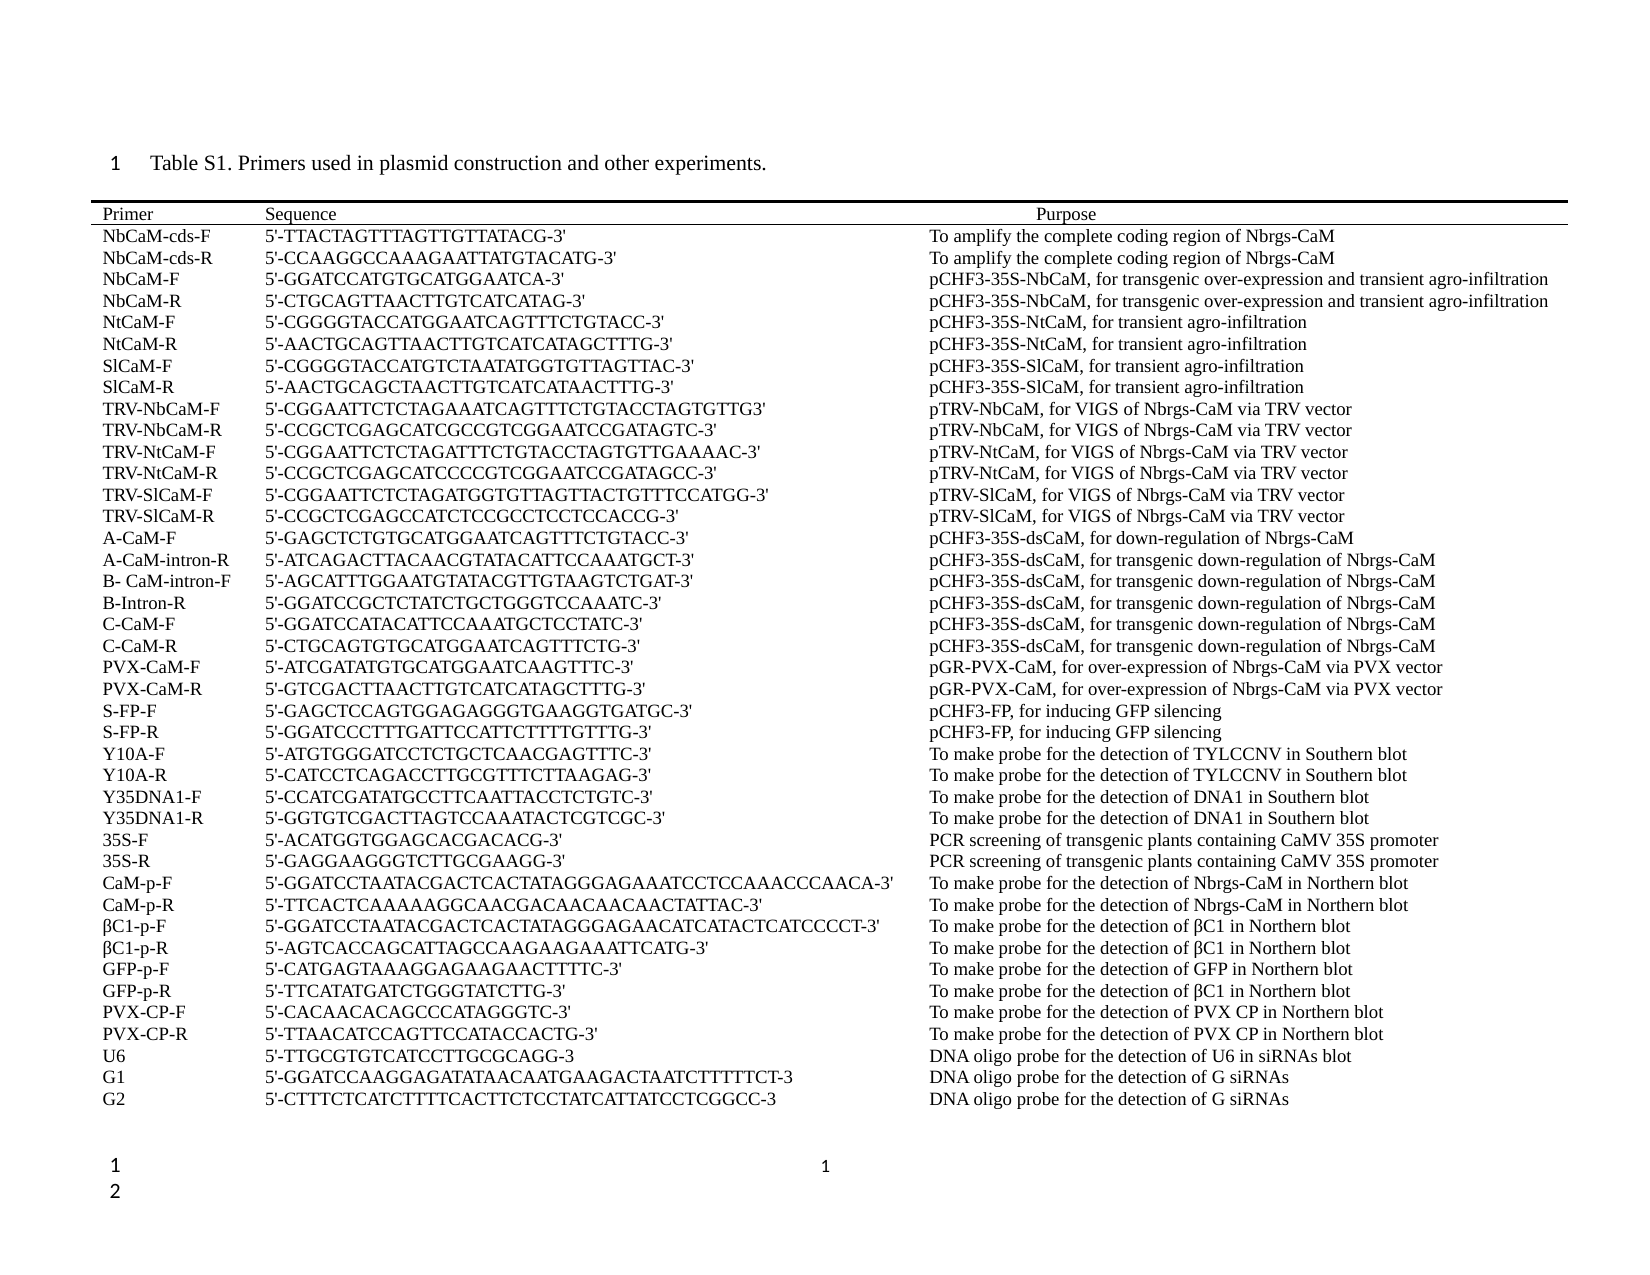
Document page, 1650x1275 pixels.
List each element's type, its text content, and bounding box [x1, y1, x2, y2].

table_cell 5'-AACTGCAGTTAACTTGTCATCATAGCTTTG-3' [254, 333, 918, 354]
table_cell 5'-ACATGGTGGAGCACGACACG-3' [254, 829, 918, 850]
table_cell G1 [91, 1066, 253, 1088]
table_cell pCHF3-35S-dsCaM, for transgenic down-regulation of Nbrgs-CaM [918, 635, 1567, 656]
table_cell To make probe for the detection of Nbrgs-CaM in Northern blot [918, 894, 1567, 915]
table_cell 35S-F [91, 829, 253, 850]
table_cell NbCaM-cds-R [91, 247, 253, 268]
table_cell 5'-TTCATATGATCTGGGTATCTTG-3' [254, 980, 918, 1001]
table_cell Y35DNA1-F [91, 786, 253, 807]
table_cell 5'-GTCGACTTAACTTGTCATCATAGCTTTG-3' [254, 678, 918, 699]
table_cell TRV-SlCaM-F TRV-SlCaM-R [91, 484, 253, 527]
table_cell NbCaM-F [91, 268, 253, 290]
table_cell TRV-NtCaM-R [91, 462, 253, 484]
table_cell 5'-CCGCTCGAGCATCCCCGTCGGAATCCGATAGCC-3' [254, 462, 918, 484]
table_header Primer [91, 203, 253, 224]
table_cell C-CaM-R [91, 635, 253, 656]
table_cell pTRV-NtCaM, for VIGS of Nbrgs-CaM via TRV vector [918, 462, 1567, 484]
table_cell A-CaM-F [91, 527, 253, 548]
text Table S1. Primers used in plasmid construction and other experiments. [150, 150, 1500, 175]
table_cell GFP-p-R [91, 980, 253, 1001]
table_cell pCHF3-35S-dsCaM, for transgenic down-regulation of Nbrgs-CaM [918, 549, 1567, 570]
table_cell 5'-GGATCCCTTTGATTCCATTCTTTTGTTTG-3' [254, 721, 918, 743]
table_cell 5'-CATGAGTAAAGGAGAAGAACTTTTC-3' [254, 958, 918, 980]
table_cell pCHF3-FP, for inducing GFP silencing [918, 721, 1567, 743]
table_cell 5'-CTGCAGTGTGCATGGAATCAGTTTCTG-3' [254, 635, 918, 656]
table_cell pCHF3-35S-SlCaM, for transient agro-infiltration [918, 376, 1567, 398]
table_cell 5'-GGATCCTAATACGACTCACTATAGGGAGAAATCCTCCAAACCCAACA-3' [254, 872, 918, 893]
table_cell 5'-TTGCGTGTCATCCTTGCGCAGG-3 [254, 1045, 918, 1066]
table_cell 35S-R [91, 850, 253, 872]
table_cell PVX-CaM-R [91, 678, 253, 699]
table_cell Y10A-R [91, 764, 253, 786]
table_cell 5'-GGATCCTAATACGACTCACTATAGGGAGAACATCATACTCATCCCCT-3' [254, 915, 918, 937]
table_cell G2 [91, 1088, 253, 1109]
table_cell NbCaM-R [91, 290, 253, 311]
table_cell 5'-GGATCCATACATTCCAAATGCTCCTATC-3' [254, 613, 918, 635]
table_cell To make probe for the detection of TYLCCNV in Southern blot [918, 764, 1567, 786]
table_cell 5'-GGTGTCGACTTAGTCCAAATACTCGTCGC-3' [254, 807, 918, 829]
table_cell 5'-AGCATTTGGAATGTATACGTTGTAAGTCTGAT-3' [254, 570, 918, 592]
table_cell 5'-GAGCTCTGTGCATGGAATCAGTTTCTGTACC-3' [254, 527, 918, 548]
table_cell 5'-GAGGAAGGGTCTTGCGAAGG-3' [254, 850, 918, 872]
table_cell pCHF3-35S-NtCaM, for transient agro-infiltration [918, 333, 1567, 354]
table_cell 5'-CGGAATTCTCTAGATGGTGTTAGTTACTGTTTCCATGG-3' 5'-CCGCTCGAGCCATCTCCGCCTCCTCCACCG-3' [254, 484, 918, 527]
table_cell NbCaM-cds-F [91, 225, 253, 247]
table_cell SlCaM-F [91, 355, 253, 376]
table_cell B- CaM-intron-F [91, 570, 253, 592]
table_cell 5'-TTCACTCAAAAAGGCAACGACAACAACAACTATTAC-3' [254, 894, 918, 915]
table_cell DNA oligo probe for the detection of U6 in siRNAs blot [918, 1045, 1567, 1066]
table_cell 5'-CGGGGTACCATGGAATCAGTTTCTGTACC-3' [254, 311, 918, 333]
table_cell Y10A-F [91, 743, 253, 764]
table_cell To make probe for the detection of TYLCCNV in Southern blot [918, 743, 1567, 764]
table_cell To make probe for the detection of PVX CP in Northern blot [918, 1001, 1567, 1023]
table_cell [918, 1066, 1567, 1088]
table_cell pCHF3-35S-dsCaM, for down-regulation of Nbrgs-CaM [918, 527, 1567, 548]
table_cell 5'-CGGAATTCTCTAGATTTCTGTACCTAGTGTTGAAAAC-3' [254, 441, 918, 462]
table_cell To make probe for the detection of βC1 in Northern blot [918, 937, 1567, 958]
table_cell TRV-NbCaM-F [91, 398, 253, 419]
table_cell TRV-NtCaM-F [91, 441, 253, 462]
table_cell To amplify the complete coding region of Nbrgs-CaM [918, 247, 1567, 268]
table_cell pCHF3-35S-dsCaM, for transgenic down-regulation of Nbrgs-CaM [918, 592, 1567, 613]
table_cell 5'-CTGCAGTTAACTTGTCATCATAG-3' [254, 290, 918, 311]
table_cell pCHF3-35S-SlCaM, for transient agro-infiltration [918, 355, 1567, 376]
table_cell U6 [91, 1045, 253, 1066]
table_cell 5'-ATGTGGGATCCTCTGCTCAACGAGTTTC-3' [254, 743, 918, 764]
table_cell 5'-GGATCCGCTCTATCTGCTGGGTCCAAATC-3' [254, 592, 918, 613]
table_cell C-CaM-F [91, 613, 253, 635]
table_cell To make probe for the detection of PVX CP in Northern blot [918, 1023, 1567, 1044]
table_cell 5'-CCAAGGCCAAAGAATTATGTACATG-3' [254, 247, 918, 268]
table_cell 5'-CATCCTCAGACCTTGCGTTTCTTAAGAG-3' [254, 764, 918, 786]
table_cell CaM-p-R [91, 894, 253, 915]
table_cell 5'-AACTGCAGCTAACTTGTCATCATAACTTTG-3' [254, 376, 918, 398]
table_cell pGR-PVX-CaM, for over-expression of Nbrgs-CaM via PVX vector [918, 656, 1567, 678]
table_cell To make probe for the detection of βC1 in Northern blot [918, 980, 1567, 1001]
table_cell 5'-CTTTCTCATCTTTTCACTTCTCCTATCATTATCCTCGGCC-3 [254, 1088, 918, 1109]
table_cell pTRV-NbCaM, for VIGS of Nbrgs-CaM via TRV vector [918, 419, 1567, 441]
table_cell 5'-CGGGGTACCATGTCTAATATGGTGTTAGTTAC-3' [254, 355, 918, 376]
table_cell pTRV-NtCaM, for VIGS of Nbrgs-CaM via TRV vector [918, 441, 1567, 462]
table_cell PVX-CaM-F [91, 656, 253, 678]
table_cell To amplify the complete coding region of Nbrgs-CaM [918, 225, 1567, 247]
table_cell PVX-CP-R [91, 1023, 253, 1044]
table_cell pCHF3-35S-dsCaM, for transgenic down-regulation of Nbrgs-CaM [918, 570, 1567, 592]
table_cell To make probe for the detection of Nbrgs-CaM in Northern blot [918, 872, 1567, 893]
table_cell PVX-CP-F [91, 1001, 253, 1023]
table_cell To make probe for the detection of DNA1 in Southern blot [918, 786, 1567, 807]
table_cell pCHF3-35S-dsCaM, for transgenic down-regulation of Nbrgs-CaM [918, 613, 1567, 635]
table_cell pTRV-NbCaM, for VIGS of Nbrgs-CaM via TRV vector [918, 398, 1567, 419]
table_cell 5'-CCGCTCGAGCATCGCCGTCGGAATCCGATAGTC-3' [254, 419, 918, 441]
table_cell S-FP-F [91, 700, 253, 721]
table_cell NtCaM-R [91, 333, 253, 354]
table_cell pTRV-SlCaM, for VIGS of Nbrgs-CaM via TRV vector pTRV-SlCaM, for VIGS of Nbrgs-CaM via TRV vector [918, 484, 1567, 527]
table_cell To make probe for the detection of DNA1 in Southern blot [918, 807, 1567, 829]
table_cell TRV-NbCaM-R [91, 419, 253, 441]
table_cell 5'-CCATCGATATGCCTTCAATTACCTCTGTC-3' [254, 786, 918, 807]
table_cell To make probe for the detection of βC1 in Northern blot [918, 915, 1567, 937]
table_cell S-FP-R [91, 721, 253, 743]
table_cell To make probe for the detection of GFP in Northern blot [918, 958, 1567, 980]
table_cell B-Intron-R [91, 592, 253, 613]
table_cell PCR screening of transgenic plants containing CaMV 35S promoter [918, 850, 1567, 872]
table_cell pCHF3-FP, for inducing GFP silencing [918, 700, 1567, 721]
table_cell pCHF3-35S-NbCaM, for transgenic over-expression and transient agro-infiltration [918, 268, 1567, 290]
table_cell SlCaM-R [91, 376, 253, 398]
table_cell 5'-GGATCCAAGGAGATATAACAATGAAGACTAATCTTTTTCT-3 [254, 1066, 918, 1088]
table_cell 5'-CACAACACAGCCCATAGGGTC-3' [254, 1001, 918, 1023]
table_cell CaM-p-F [91, 872, 253, 893]
table_cell GFP-p-F [91, 958, 253, 980]
table_header Purpose [918, 203, 1567, 224]
table_cell pCHF3-35S-NtCaM, for transient agro-infiltration [918, 311, 1567, 333]
table_cell 5'-GAGCTCCAGTGGAGAGGGTGAAGGTGATGC-3' [254, 700, 918, 721]
table_cell 5'-TTACTAGTTTAGTTGTTATACG-3' [254, 225, 918, 247]
table_header Sequence [254, 203, 918, 224]
table_cell 5'-AGTCACCAGCATTAGCCAAGAAGAAATTCATG-3' [254, 937, 918, 958]
table_cell 5'-ATCAGACTTACAACGTATACATTCCAAATGCT-3' [254, 549, 918, 570]
table_cell pCHF3-35S-NbCaM, for transgenic over-expression and transient agro-infiltration [918, 290, 1567, 311]
table_cell PCR screening of transgenic plants containing CaMV 35S promoter [918, 829, 1567, 850]
table_cell A-CaM-intron-R [91, 549, 253, 570]
table_cell pGR-PVX-CaM, for over-expression of Nbrgs-CaM via PVX vector [918, 678, 1567, 699]
table_cell NtCaM-F [91, 311, 253, 333]
table_cell 5'-TTAACATCCAGTTCCATACCACTG-3' [254, 1023, 918, 1044]
table_cell 5'-ATCGATATGTGCATGGAATCAAGTTTC-3' [254, 656, 918, 678]
table_cell βC1-p-R [91, 937, 253, 958]
table_cell βC1-p-F [91, 915, 253, 937]
table_cell 5'-CGGAATTCTCTAGAAATCAGTTTCTGTACCTAGTGTTG3' [254, 398, 918, 419]
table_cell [918, 1088, 1567, 1109]
table_cell Y35DNA1-R [91, 807, 253, 829]
table_cell 5'-GGATCCATGTGCATGGAATCA-3' [254, 268, 918, 290]
